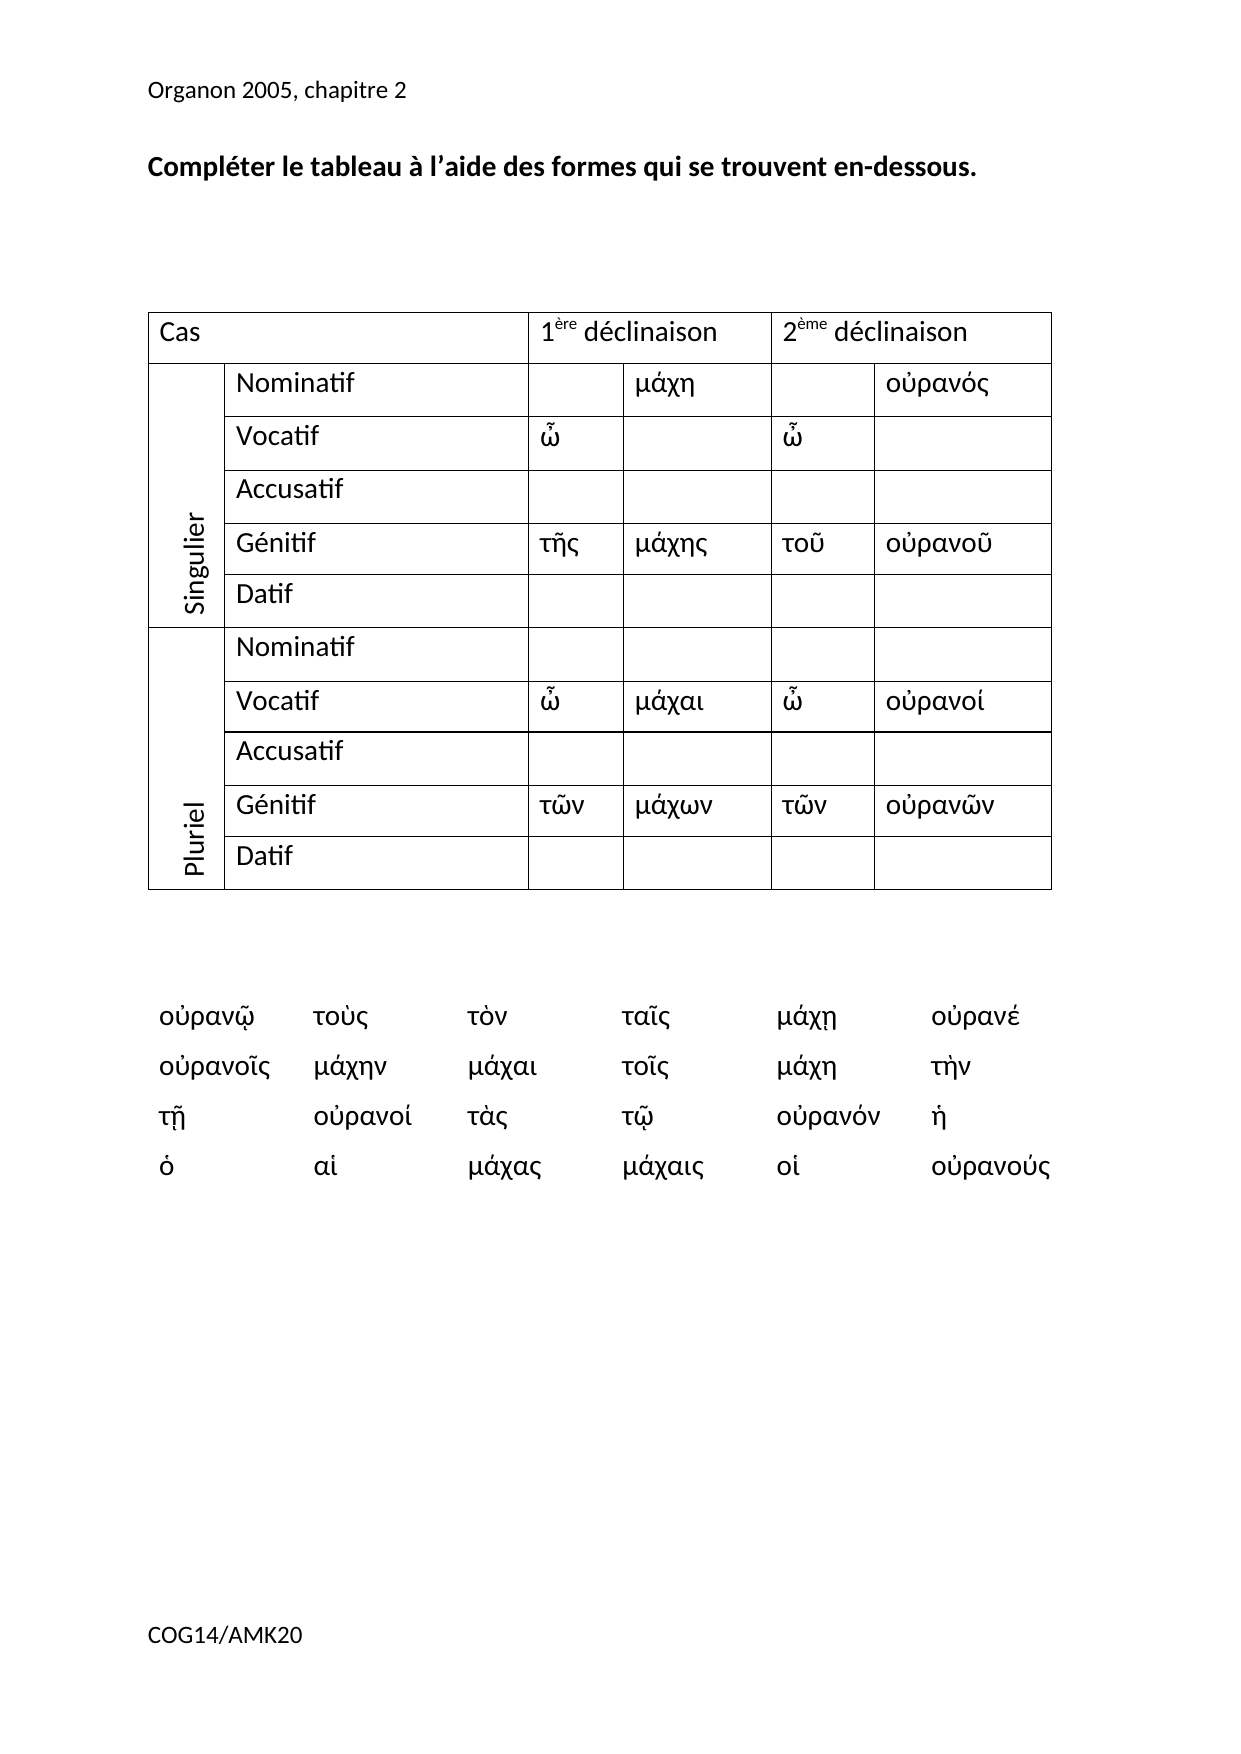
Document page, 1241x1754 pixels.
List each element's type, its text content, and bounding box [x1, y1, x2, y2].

table_cell [772, 364, 874, 416]
table_cell μάχαι [456, 1047, 611, 1097]
table_cell Nominatif [225, 628, 528, 681]
table_cell Génitif [225, 524, 528, 574]
table_cell [529, 364, 623, 416]
table_cell Datif [225, 575, 528, 627]
table_cell [772, 733, 874, 785]
table_cell αἱ [302, 1147, 456, 1197]
table_header οὐρανέ [920, 997, 1074, 1047]
table_cell Singulier [149, 364, 224, 627]
table_cell τῷ [611, 1097, 765, 1147]
table_cell οὐρανοῦ [875, 524, 1051, 574]
table_header οὐρανῷ [148, 997, 302, 1047]
table_cell μάχης [624, 524, 771, 574]
table_cell ὦ [772, 417, 874, 469]
table_cell [772, 471, 874, 523]
table_cell ὦ [529, 417, 623, 469]
table_cell [529, 575, 623, 627]
text Compléter le tableau à l’aide des formes qui se trouvent en-dessous. [148, 148, 1093, 183]
table_cell μάχας [456, 1147, 611, 1197]
table_cell Pluriel [149, 628, 224, 889]
table_cell τῶν [772, 786, 874, 836]
table_cell μάχη [624, 364, 771, 416]
table_cell [529, 471, 623, 523]
table_cell [624, 837, 771, 889]
table_cell Génitif [225, 786, 528, 836]
table_cell [875, 628, 1051, 681]
table_cell οἱ [765, 1147, 920, 1197]
table_header 2ème déclinaison [772, 313, 1051, 363]
table_cell [529, 733, 623, 785]
table_cell τῆς [529, 524, 623, 574]
table_header 1ère déclinaison [529, 313, 771, 363]
table_cell μάχαις [611, 1147, 765, 1197]
table_cell μάχων [624, 786, 771, 836]
table_cell τῶν [529, 786, 623, 836]
table_cell οὐρανοί [875, 682, 1051, 731]
table_cell οὐρανόν [765, 1097, 920, 1147]
table_cell [624, 628, 771, 681]
table_cell [624, 471, 771, 523]
table_cell Nominatif [225, 364, 528, 416]
table_cell ὁ [148, 1147, 302, 1197]
table_cell τὰς [456, 1097, 611, 1147]
table_cell ἡ [920, 1097, 1074, 1147]
table_cell Accusatif [225, 471, 528, 523]
table_header ταῖς [611, 997, 765, 1047]
table_cell τοῦ [772, 524, 874, 574]
table_header τοὺς [302, 997, 456, 1047]
table_cell οὐρανοί [302, 1097, 456, 1147]
table_cell [875, 471, 1051, 523]
table_cell Vocatif [225, 682, 528, 731]
table_cell οὐρανοῖς [148, 1047, 302, 1097]
table_cell [875, 575, 1051, 627]
table_cell οὐρανούς [920, 1147, 1074, 1197]
table_cell οὐρανῶν [875, 786, 1051, 836]
table_cell [624, 417, 771, 469]
table_cell [772, 628, 874, 681]
table_cell μάχη [765, 1047, 920, 1097]
table_cell [772, 837, 874, 889]
table_header τὸν [456, 997, 611, 1047]
table_cell τοῖς [611, 1047, 765, 1097]
table_cell ὦ [772, 682, 874, 731]
table_cell [529, 837, 623, 889]
table_cell [529, 628, 623, 681]
table_cell [624, 733, 771, 785]
table_cell [875, 837, 1051, 889]
table_cell Accusatif [225, 733, 528, 785]
table_cell μάχην [302, 1047, 456, 1097]
table_cell [772, 575, 874, 627]
table_cell [624, 575, 771, 627]
table_cell [875, 733, 1051, 785]
table_cell μάχαι [624, 682, 771, 731]
table_header Cas [149, 313, 528, 363]
table_cell Vocatif [225, 417, 528, 469]
table_cell ὦ [529, 682, 623, 731]
table_header μάχῃ [765, 997, 920, 1047]
table_cell τῇ [148, 1097, 302, 1147]
table_cell [875, 417, 1051, 469]
table_cell Datif [225, 837, 528, 889]
table_cell οὐρανός [875, 364, 1051, 416]
table_cell τὴν [920, 1047, 1074, 1097]
